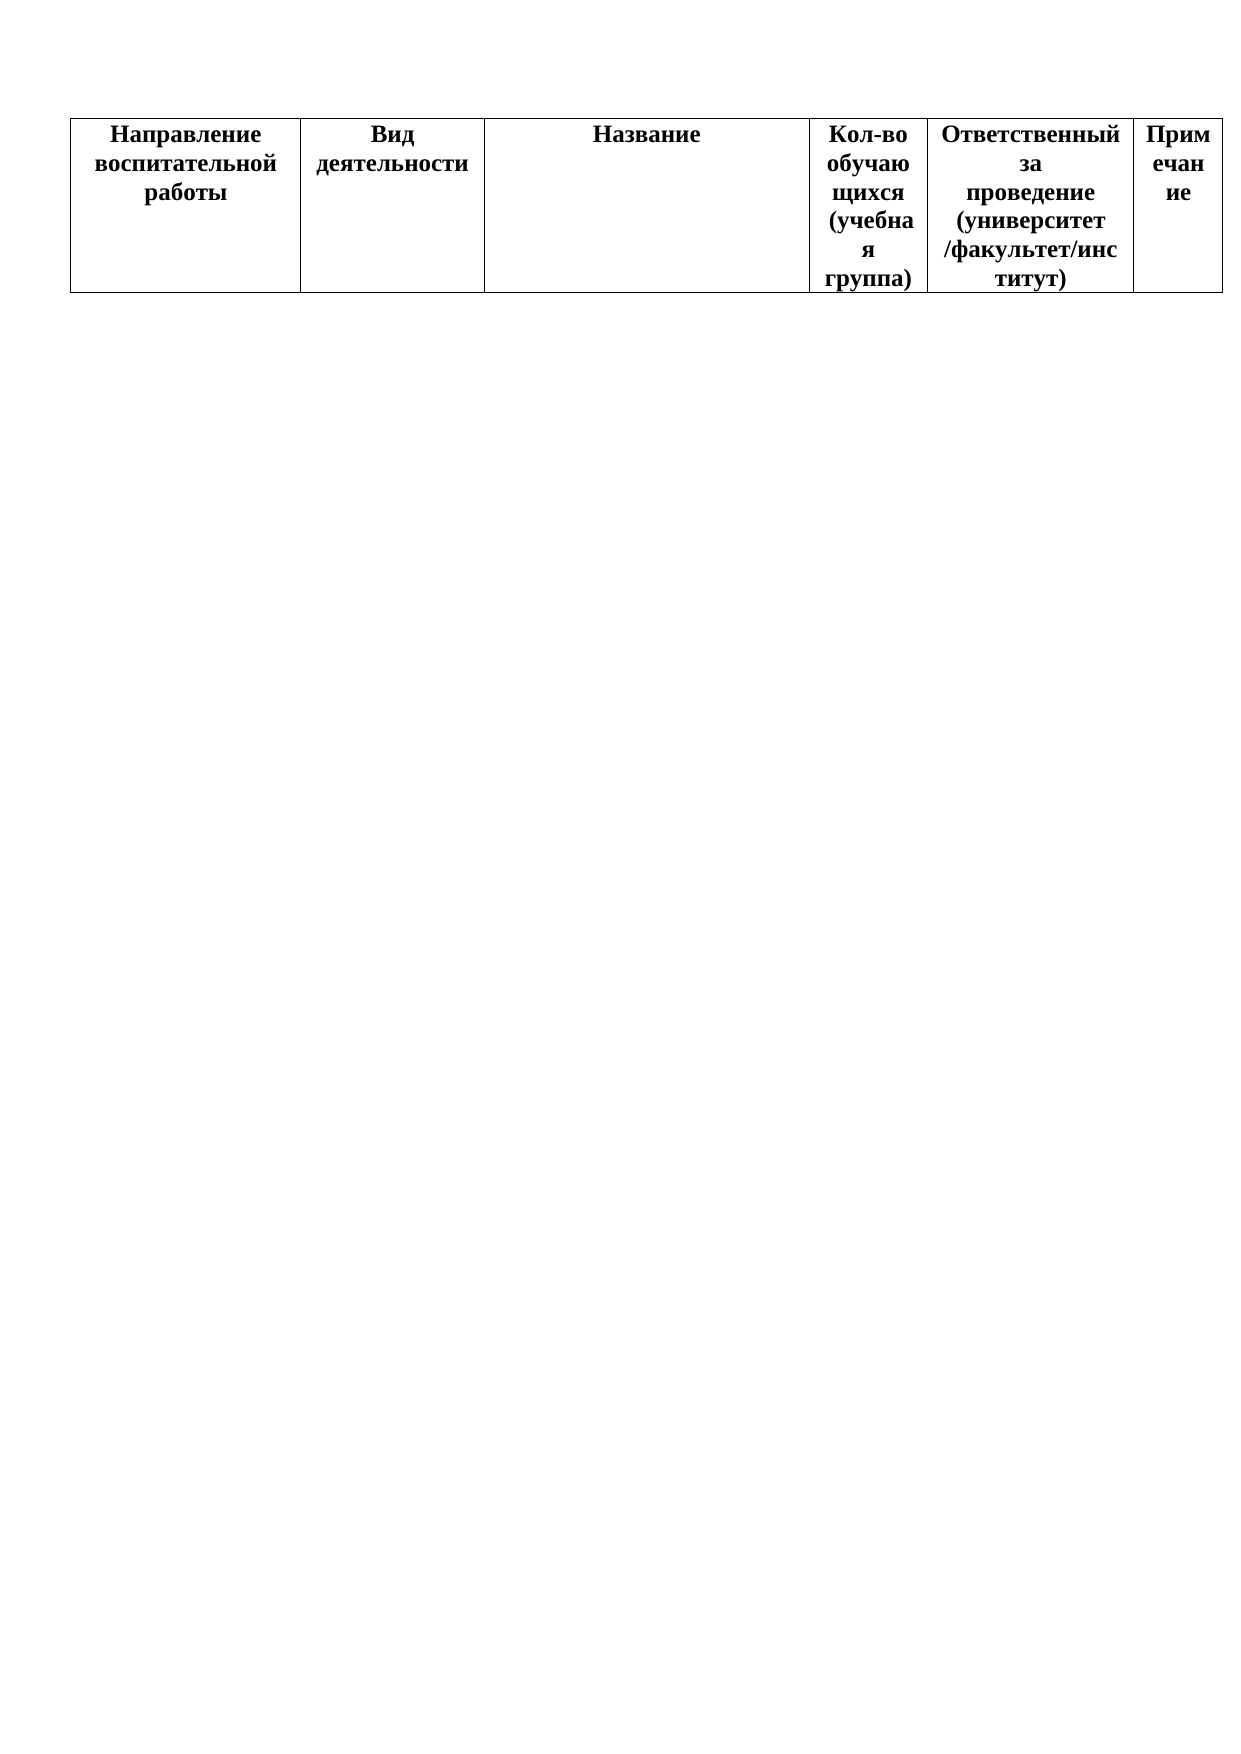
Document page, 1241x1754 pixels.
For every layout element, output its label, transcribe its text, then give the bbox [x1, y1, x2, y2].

table_header Вид деятельности [301, 119, 484, 292]
table_header Примечание [1134, 119, 1222, 292]
table_header Направление воспитательной работы [71, 119, 300, 292]
table_header Кол-во обучающихся (учебная группа) [810, 119, 927, 292]
table_header Название [485, 119, 809, 292]
table_header Ответственный за проведение (университет /факультет/институт) [928, 119, 1133, 292]
